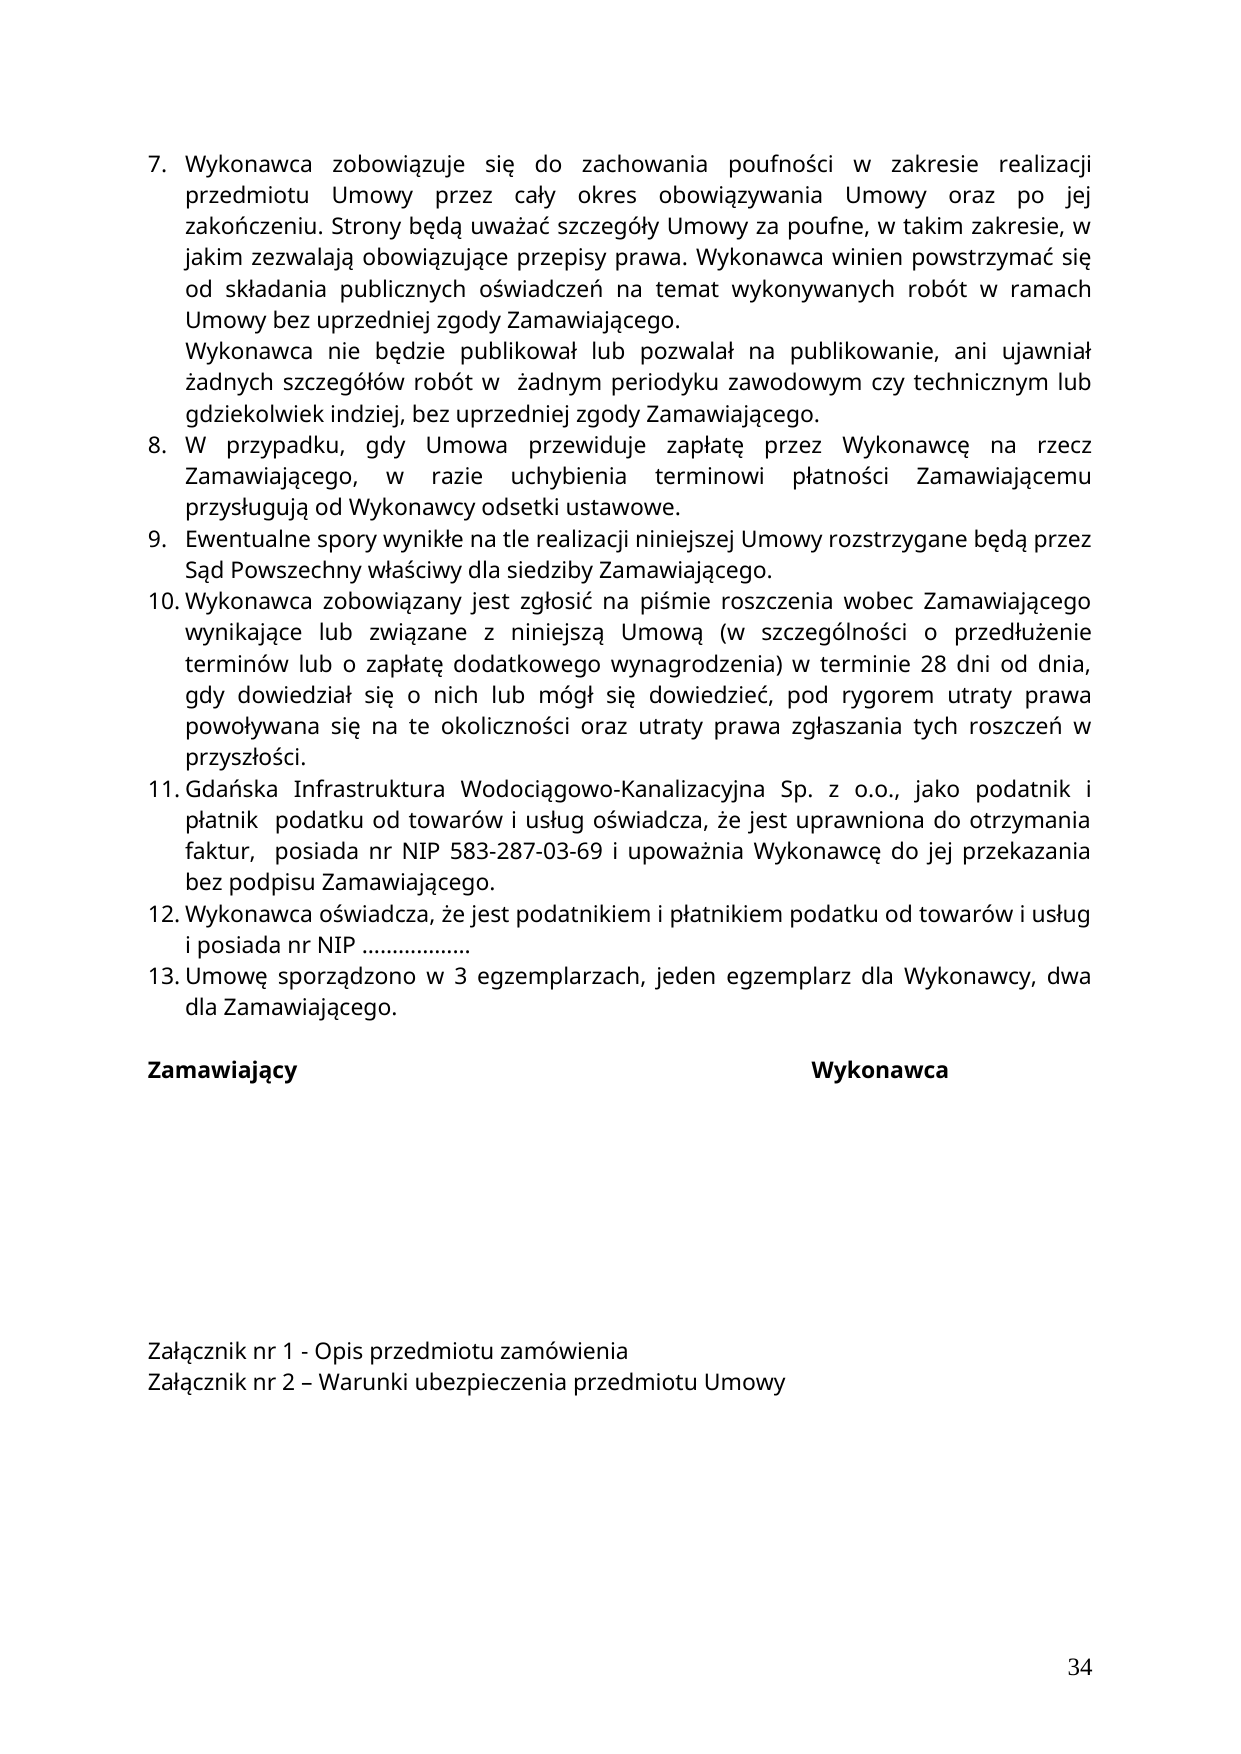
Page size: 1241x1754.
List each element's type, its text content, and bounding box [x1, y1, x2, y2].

list Wykonawca zobowiązany jest zgłosić na piśmie roszczenia wobec Zamawiającego wynikające lub związane z niniejszą Umową (w szczególności o przedłużenie terminów lub o zapłatę dodatkowego wynagrodzenia) w terminie 28 dni od dnia, gdy dowiedział się o nich lub mógł się dowiedzieć, pod rygorem utraty prawa powoływana się na te okoliczności oraz utraty prawa zgłaszania tych roszczeń w przyszłości. [148, 585, 1093, 773]
list Gdańska Infrastruktura Wodociągowo-Kanalizacyjna Sp. z o.o., jako podatnik i płatnik podatku od towarów i usług oświadcza, że jest uprawniona do otrzymania faktur, posiada nr NIP 583-287-03-69 i upoważnia Wykonawcę do jej przekazania bez podpisu Zamawiającego. [148, 773, 1093, 898]
text Zamawiający Wykonawca [148, 1054, 1093, 1085]
text Wykonawca nie będzie publikował lub pozwalał na publikowanie, ani ujawniał żadnych szczegółów robót w żadnym periodyku zawodowym czy technicznym lub gdziekolwiek indziej, bez uprzedniej zgody Zamawiającego. [185, 335, 1093, 429]
list Ewentualne spory wynikłe na tle realizacji niniejszej Umowy rozstrzygane będą przez Sąd Powszechny właściwy dla siedziby Zamawiającego. [148, 523, 1093, 585]
list Wykonawca oświadcza, że jest podatnikiem i płatnikiem podatku od towarów i usług i posiada nr NIP ……………… [148, 898, 1093, 960]
text Załącznik nr 2 – Warunki ubezpieczenia przedmiotu Umowy [148, 1366, 1093, 1398]
list W przypadku, gdy Umowa przewiduje zapłatę przez Wykonawcę na rzecz Zamawiającego, w razie uchybienia terminowi płatności Zamawiającemu przysługują od Wykonawcy odsetki ustawowe. [148, 429, 1093, 523]
list Wykonawca zobowiązuje się do zachowania poufności w zakresie realizacji przedmiotu Umowy przez cały okres obowiązywania Umowy oraz po jej zakończeniu. Strony będą uważać szczegóły Umowy za poufne, w takim zakresie, w jakim zezwalają obowiązujące przepisy prawa. Wykonawca winien powstrzymać się od składania publicznych oświadczeń na temat wykonywanych robót w ramach Umowy bez uprzedniej zgody Zamawiającego. [148, 148, 1093, 335]
list Umowę sporządzono w 3 egzemplarzach, jeden egzemplarz dla Wykonawcy, dwa dla Zamawiającego. [148, 960, 1093, 1023]
text Załącznik nr 1 - Opis przedmiotu zamówienia [148, 1335, 1093, 1366]
